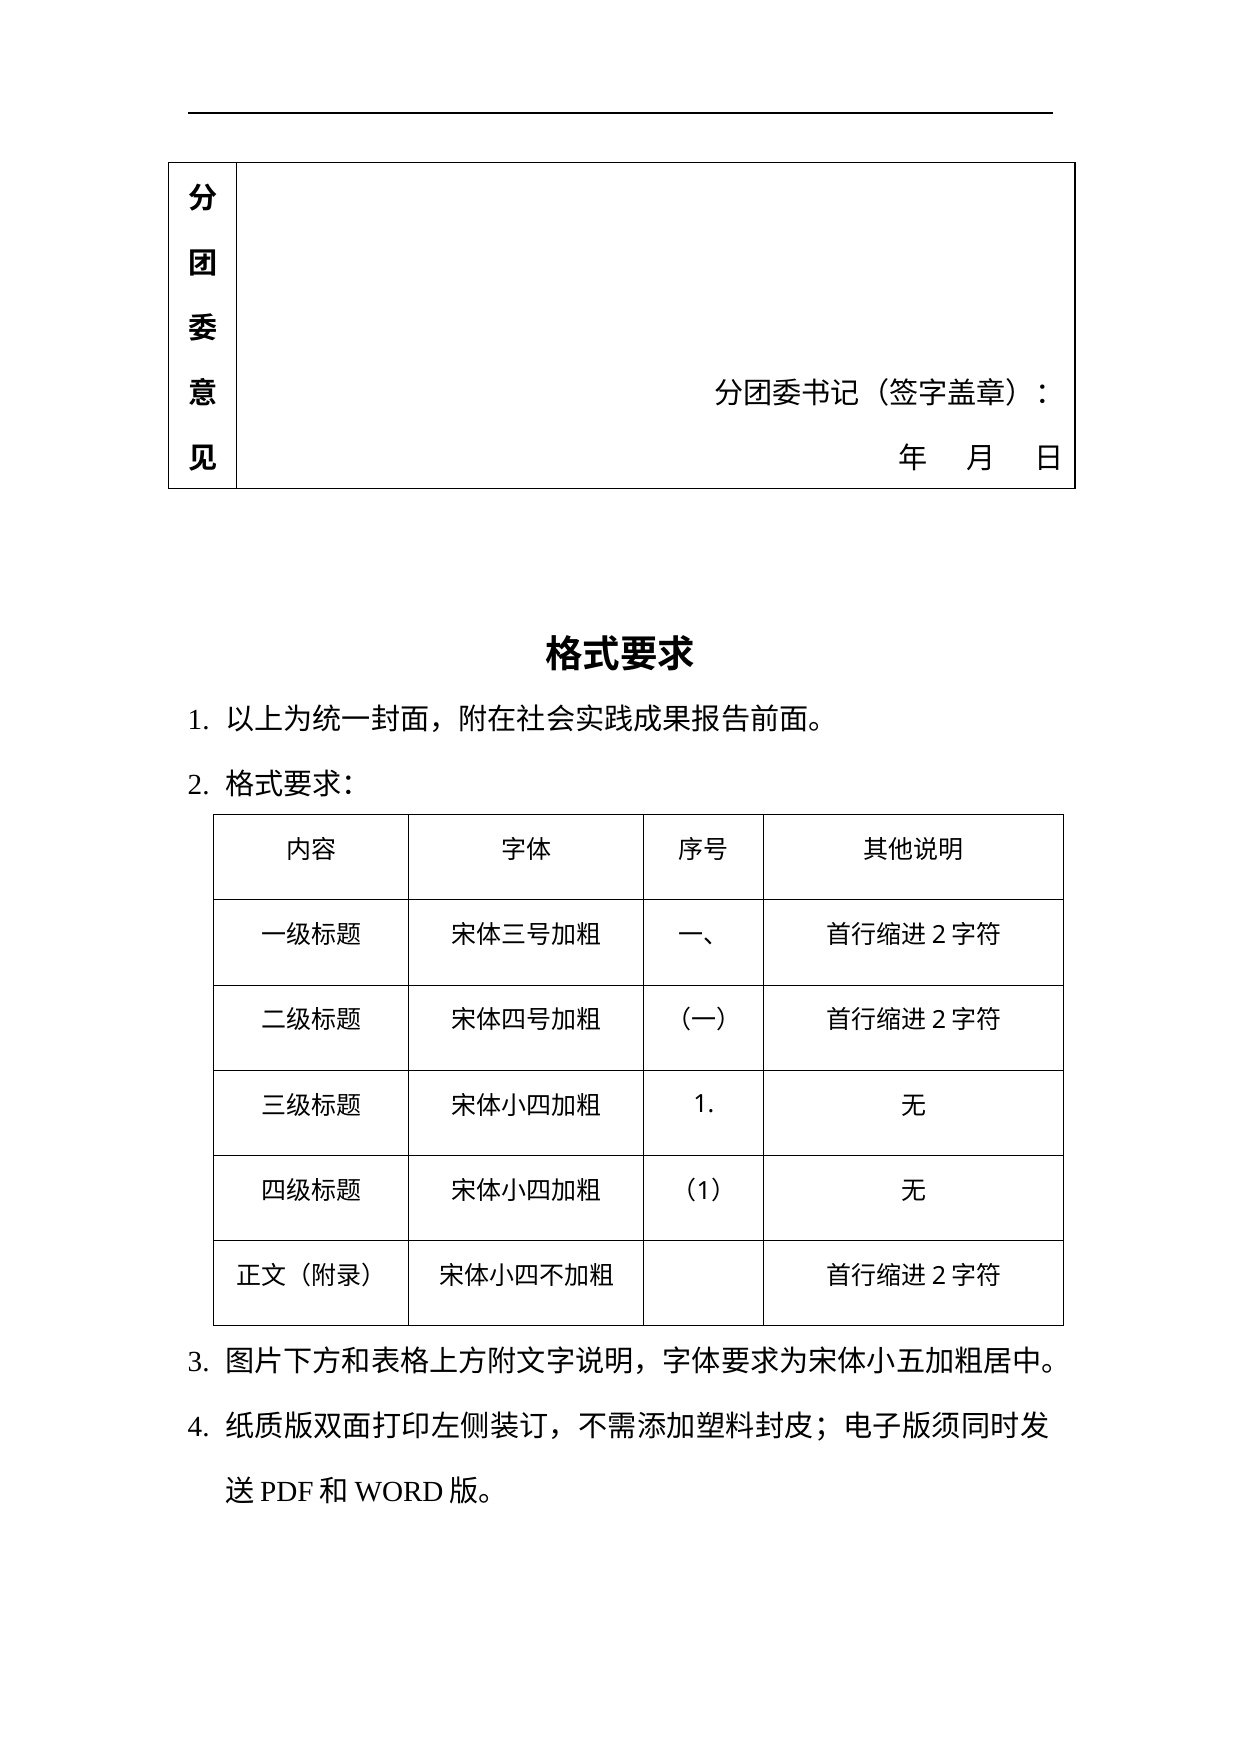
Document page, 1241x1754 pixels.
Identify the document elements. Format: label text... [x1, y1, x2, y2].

table_cell 首行缩进2字符 [764, 986, 1063, 1070]
table_header 内容 [214, 815, 408, 899]
table_cell 无 [764, 1156, 1063, 1240]
table_header 其他说明 [764, 815, 1063, 899]
table_cell 一级标题 [214, 900, 408, 984]
table_cell 首行缩进2字符 [764, 900, 1063, 984]
table_cell 首行缩进2字符 [764, 1241, 1063, 1325]
table_cell 宋体小四加粗 [409, 1071, 643, 1155]
table_cell 分团委意见 [169, 163, 236, 488]
table_header 序号 [644, 815, 763, 899]
text 格式要求 [187, 619, 1053, 684]
list 纸质版双面打印左侧装订，不需添加塑料封皮；电子版须同时发送PDF和WORD版。 [187, 1391, 1053, 1521]
list 图片下方和表格上方附文字说明，字体要求为宋体小五加粗居中。 [187, 1326, 1053, 1391]
table_cell 二级标题 [214, 986, 408, 1070]
table_header 字体 [409, 815, 643, 899]
table_cell 1. [644, 1071, 763, 1155]
table_cell [644, 1241, 763, 1325]
list 格式要求： [187, 749, 1053, 814]
table_cell 一、 [644, 900, 763, 984]
table_cell 三级标题 [214, 1071, 408, 1155]
table_cell 正文（附录） [214, 1241, 408, 1325]
table_cell （一） [644, 986, 763, 1070]
table_cell 四级标题 [214, 1156, 408, 1240]
table_cell 宋体小四不加粗 [409, 1241, 643, 1325]
list 以上为统一封面，附在社会实践成果报告前面。 [187, 684, 1053, 749]
table_cell 无 [764, 1071, 1063, 1155]
table_cell 宋体小四加粗 [409, 1156, 643, 1240]
table_cell （1） [644, 1156, 763, 1240]
table_cell 分团委书记（签字盖章）： 年 月 日 [237, 163, 1074, 488]
table_cell 宋体三号加粗 [409, 900, 643, 984]
table_cell 宋体四号加粗 [409, 986, 643, 1070]
